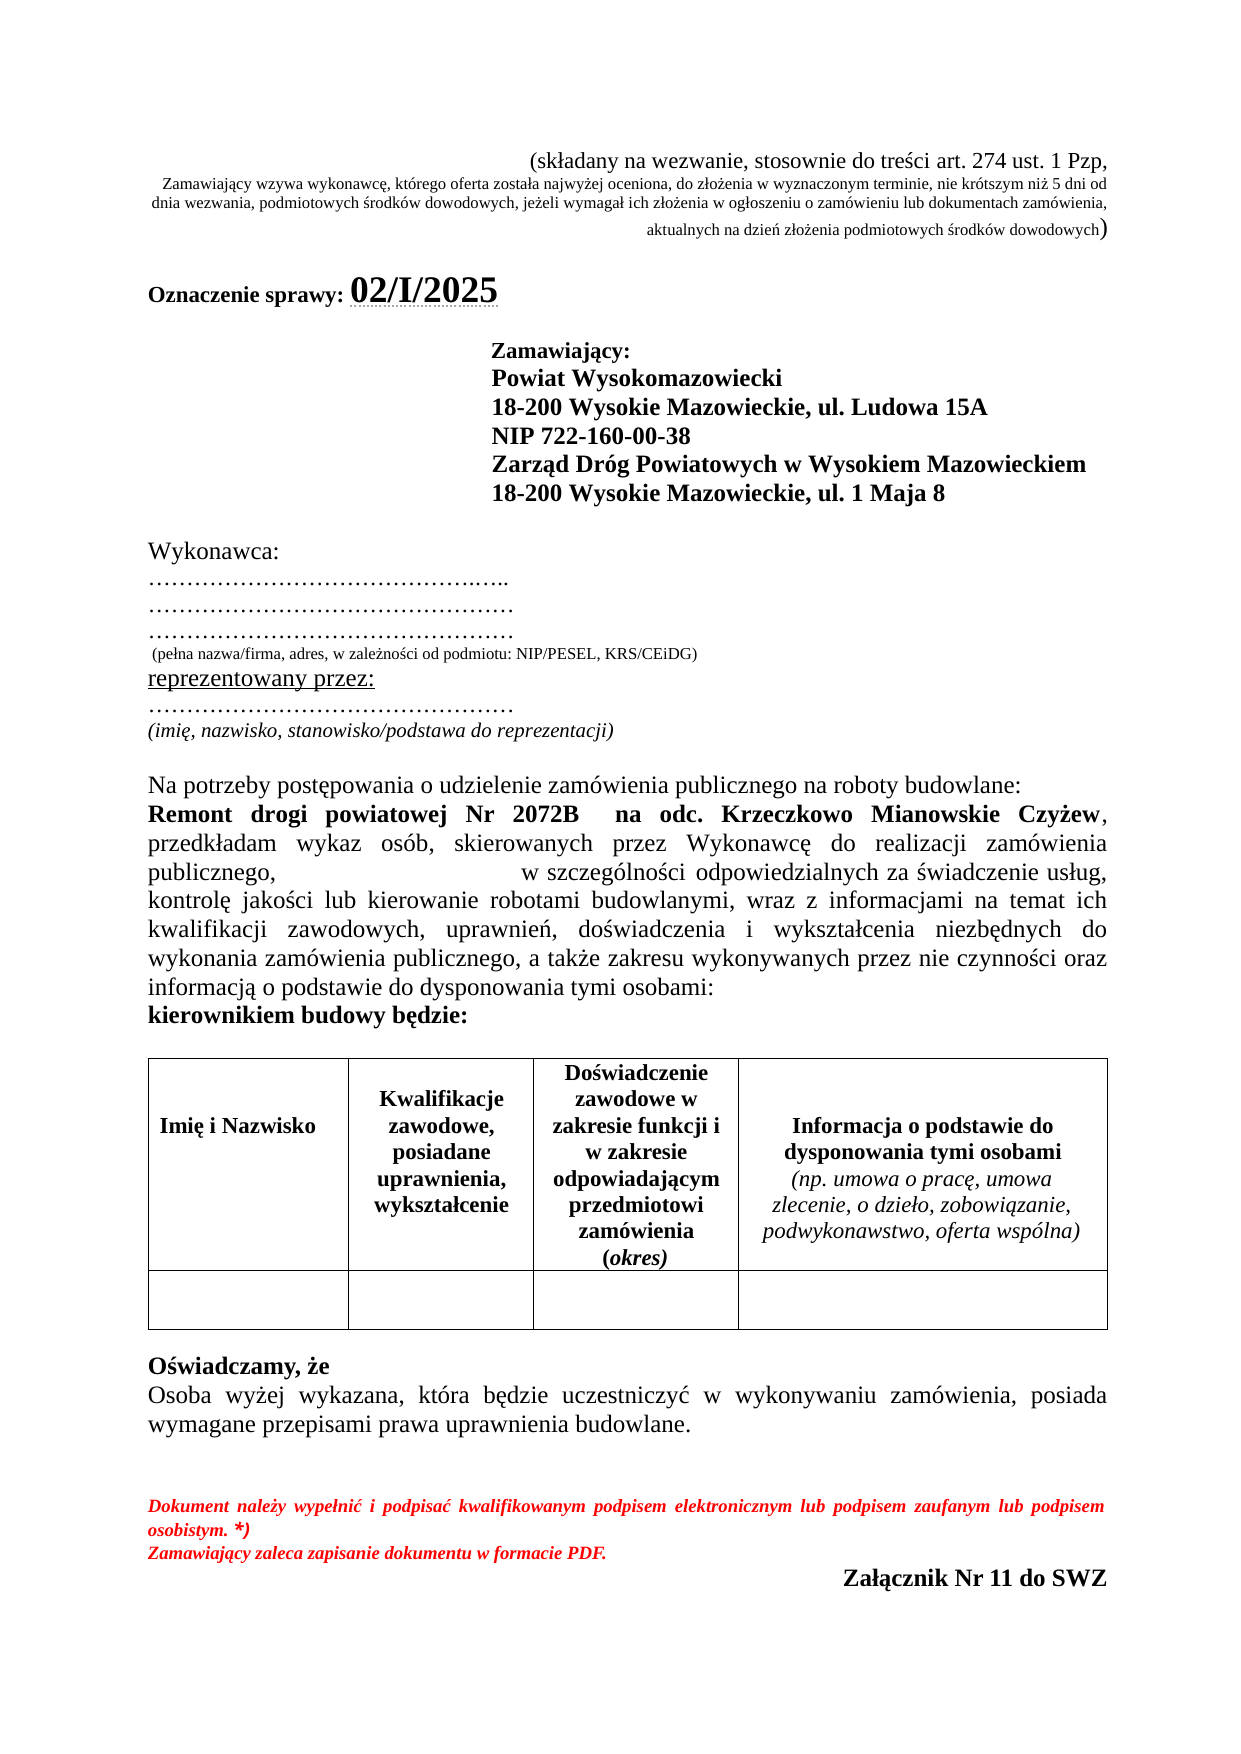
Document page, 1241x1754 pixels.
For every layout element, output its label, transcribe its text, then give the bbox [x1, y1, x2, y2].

text Oświadczamy, że [148, 1351, 1107, 1380]
table_cell [534, 1271, 738, 1328]
text Powiat Wysokomazowiecki [148, 363, 1107, 392]
text …………………………………….….. [148, 564, 1107, 591]
text reprezentowany przez: [148, 663, 1107, 691]
text Remont drogi powiatowej Nr 2072B na odc. Krzeczkowo Mianowskie Czyżew, przedkładam wykaz osób, skierowanych przez Wykonawcę do realizacji zamówienia publicznego, w szczególności odpowiedzialnych za świadczenie usług, kontrolę jakości lub kierowanie robotami budowlanymi, wraz z informacjami na temat ich kwalifikacji zawodowych, uprawnień, doświadczenia i wykształcenia niezbędnych do wykonania zamówienia publicznego, a także zakresu wykonywanych przez nie czynności oraz informacją o podstawie do dysponowania tymi osobami: [148, 799, 1107, 1001]
table_cell [149, 1271, 348, 1328]
text (imię, nazwisko, stanowisko/podstawa do reprezentacji) [148, 718, 1107, 742]
text 18-200 Wysokie Mazowieckie, ul. 1 Maja 8 [148, 478, 1107, 507]
text Zamawiający: [148, 337, 1107, 363]
text ………………………………………… [148, 617, 1107, 643]
table_cell [739, 1271, 1107, 1328]
text Oznaczenie sprawy: 02/I/2025 [148, 267, 1107, 311]
table_header Imię i Nazwisko [149, 1059, 348, 1270]
text NIP 722-160-00-38 [148, 421, 1107, 449]
table_cell [349, 1271, 533, 1328]
text Wykonawca: [148, 536, 1107, 564]
text Zarząd Dróg Powiatowych w Wysokiem Mazowieckiem [148, 449, 1107, 478]
text (składany na wezwanie, stosownie do treści , [148, 148, 1107, 174]
text Załącznik Nr 11 do SWZ [148, 1563, 1107, 1592]
text Osoba wyżej wykazana, która będzie uczestniczyć w wykonywaniu zamówienia, posiada wymagane przepisami prawa uprawnienia budowlane. [148, 1380, 1107, 1437]
text Zamawiający zaleca zapisanie dokumentu w formacie PDF. [148, 1542, 1107, 1563]
text ………………………………………… [148, 591, 1107, 617]
table_header Informacja o podstawie do dysponowania tymi osobami (np. umowa o pracę, umowa zlecenie, o dzieło, zobowiązanie, podwykonawstwo, oferta wspólna) [739, 1059, 1107, 1270]
text Dokument należy wypełnić i podpisać kwalifikowanym podpisem elektronicznym lub podpisem zaufanym lub podpisem osobistym. *) [148, 1495, 1107, 1542]
text kierownikiem budowy będzie: [148, 1001, 1107, 1029]
text ………………………………………… [148, 691, 1107, 718]
table_header Doświadczenie zawodowe w zakresie funkcji i w zakresie odpowiadającym przedmiotowi zamówienia (okres) [534, 1059, 738, 1270]
text Zamawiający wzywa wykonawcę, którego oferta została najwyżej oceniona, do złożenia w wyznaczonym terminie, nie krótszym niż 5 dni od dnia wezwania, podmiotowych środków dowodowych, jeżeli wymagał ich złożenia w ogłoszeniu o zamówieniu lub dokumentach zamówienia, aktualnych na dzień złożenia podmiotowych środków dowodowych) [148, 174, 1107, 241]
text 18-200 Wysokie Mazowieckie, ul. Ludowa 15A [148, 392, 1107, 421]
table_header Kwalifikacje zawodowe, posiadane uprawnienia, wykształcenie [349, 1059, 533, 1270]
text Na potrzeby postępowania o udzielenie zamówienia publicznego na roboty budowlane: [148, 771, 1107, 799]
text (pełna nazwa/firma, adres, w zależności od podmiotu: NIP/PESEL, KRS/CEiDG) [148, 643, 1107, 663]
